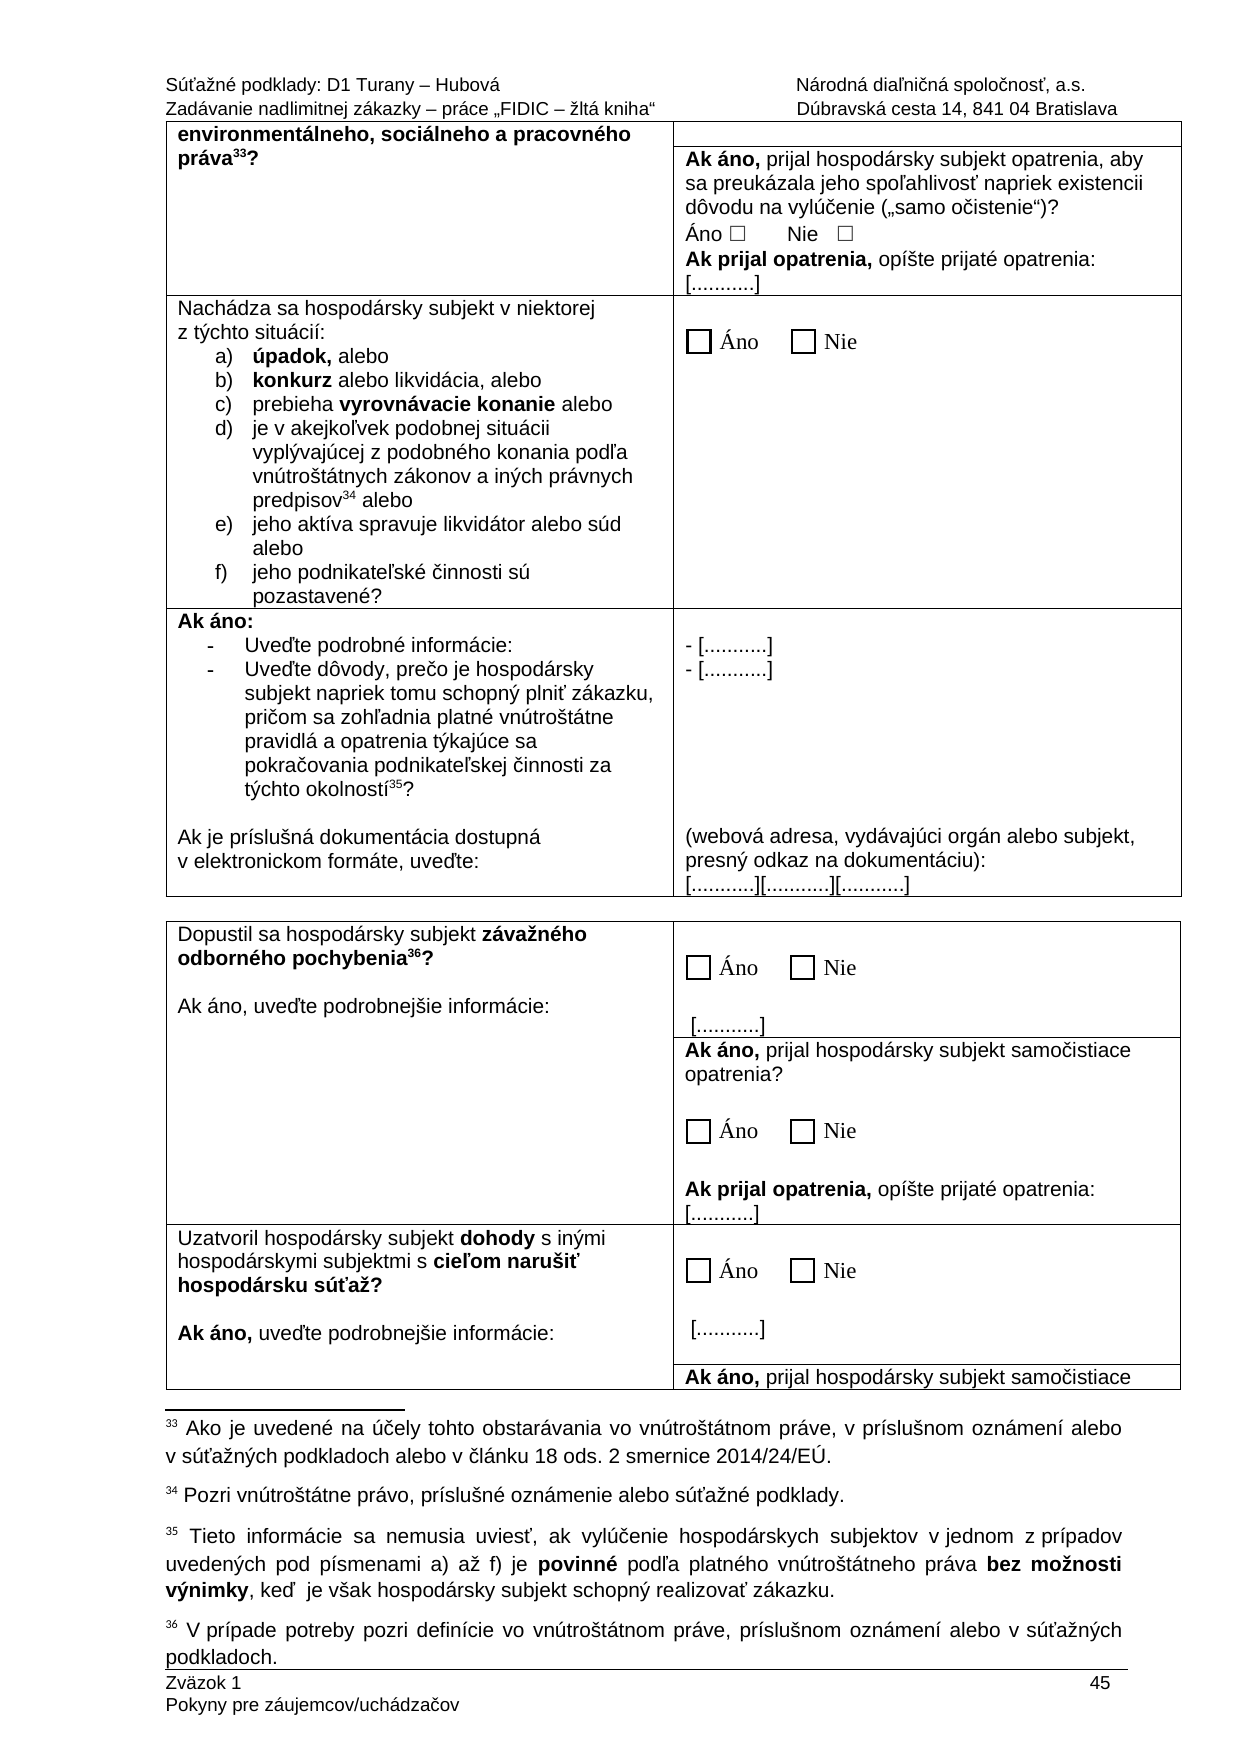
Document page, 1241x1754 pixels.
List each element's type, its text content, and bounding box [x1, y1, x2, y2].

table_header [...........] [674, 922, 1180, 1037]
table_cell Ak áno: Uveďte podrobné informácie: Uveďte dôvody, prečo je hospodársky subjekt napriek tomu schopný plniť zákazku, pričom sa zohľadnia platné vnútroštátne pravidlá a opatrenia týkajúce sa pokračovania podnikateľskej činnosti za týchto okolností? Ak je príslušná dokumentácia dostupná v elektronickom formáte, uveďte: [167, 609, 673, 896]
table_cell Ak áno, prijal hospodársky subjekt samočistiace opatrenia? Ak prijal opatrenia, opíšte prijaté opatrenia: [...........] [674, 1038, 1180, 1224]
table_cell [674, 1365, 1180, 1389]
table_cell [674, 122, 1181, 146]
table_cell Ak áno, prijal hospodársky subjekt opatrenia, aby sa preukázala jeho spoľahlivosť napriek existencii dôvodu na vylúčenie („samo očistenie“)? Áno ☐ Nie ☐ Ak prijal opatrenia, opíšte prijaté opatrenia: [...........] [674, 147, 1181, 295]
table_cell - [...........] - [...........] (webová adresa, vydávajúci orgán alebo subjekt, presný odkaz na dokumentáciu): [...........][...........][...........] [674, 609, 1181, 896]
table_header Dopustil sa hospodársky subjekt závažného odborného pochybenia? Ak áno, uveďte podrobnejšie informácie: [167, 922, 673, 1224]
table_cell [167, 122, 673, 295]
table_cell Uzatvoril hospodársky subjekt dohody s inými hospodárskymi subjektmi s cieľom narušiť hospodársku súťaž? Ak áno, uveďte podrobnejšie informácie: [167, 1225, 673, 1389]
table_cell Nachádza sa hospodársky subjekt v niektorej z týchto situácií: úpadok, alebo konkurz alebo likvidácia, alebo prebieha vyrovnávacie konanie alebo je v akejkoľvek podobnej situácii vyplývajúcej z podobného konania podľa vnútroštátnych zákonov a iných právnych predpisov alebo jeho aktíva spravuje likvidátor alebo súd alebo jeho podnikateľské činnosti sú pozastavené? [167, 296, 673, 608]
table_cell [674, 296, 1181, 608]
table_cell [...........] [674, 1225, 1180, 1364]
